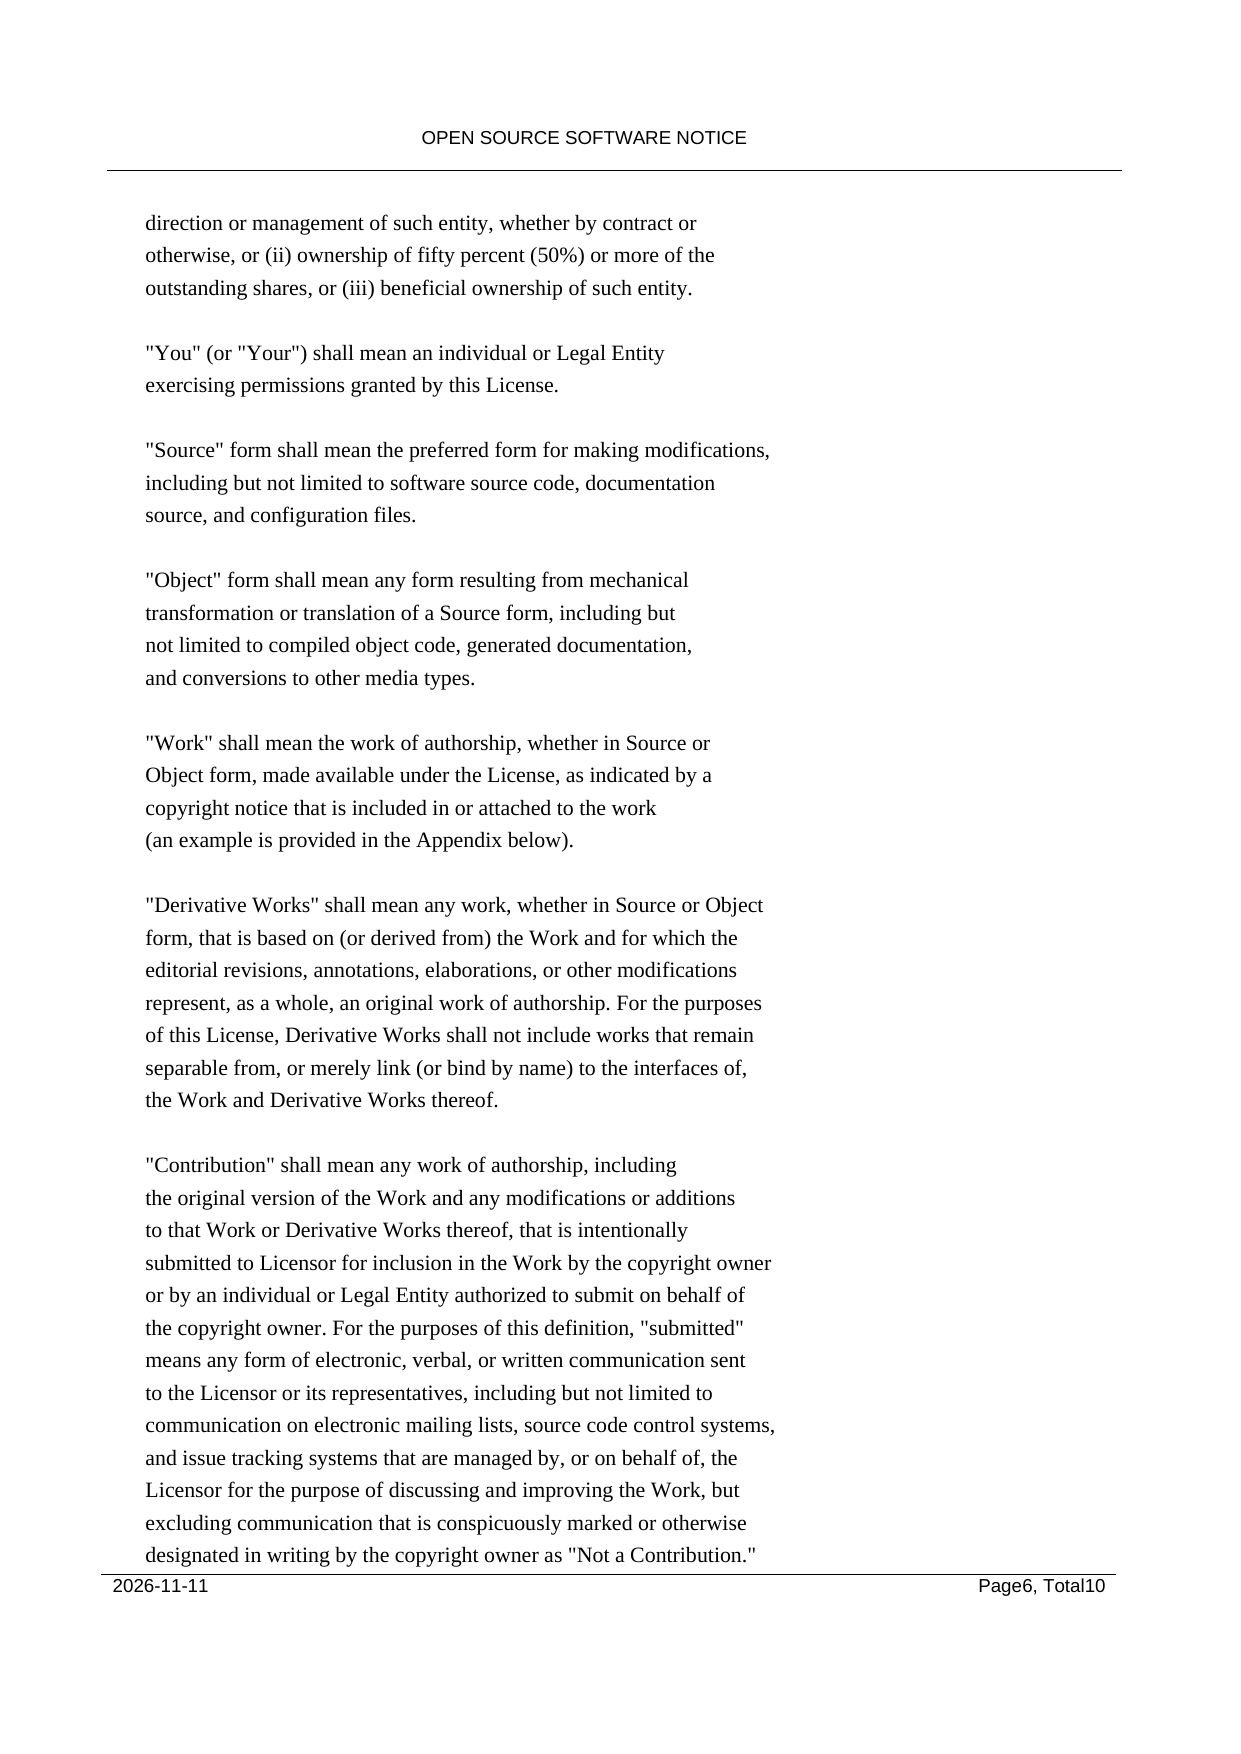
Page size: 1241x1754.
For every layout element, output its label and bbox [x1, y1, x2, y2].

text [112, 206, 1128, 1571]
